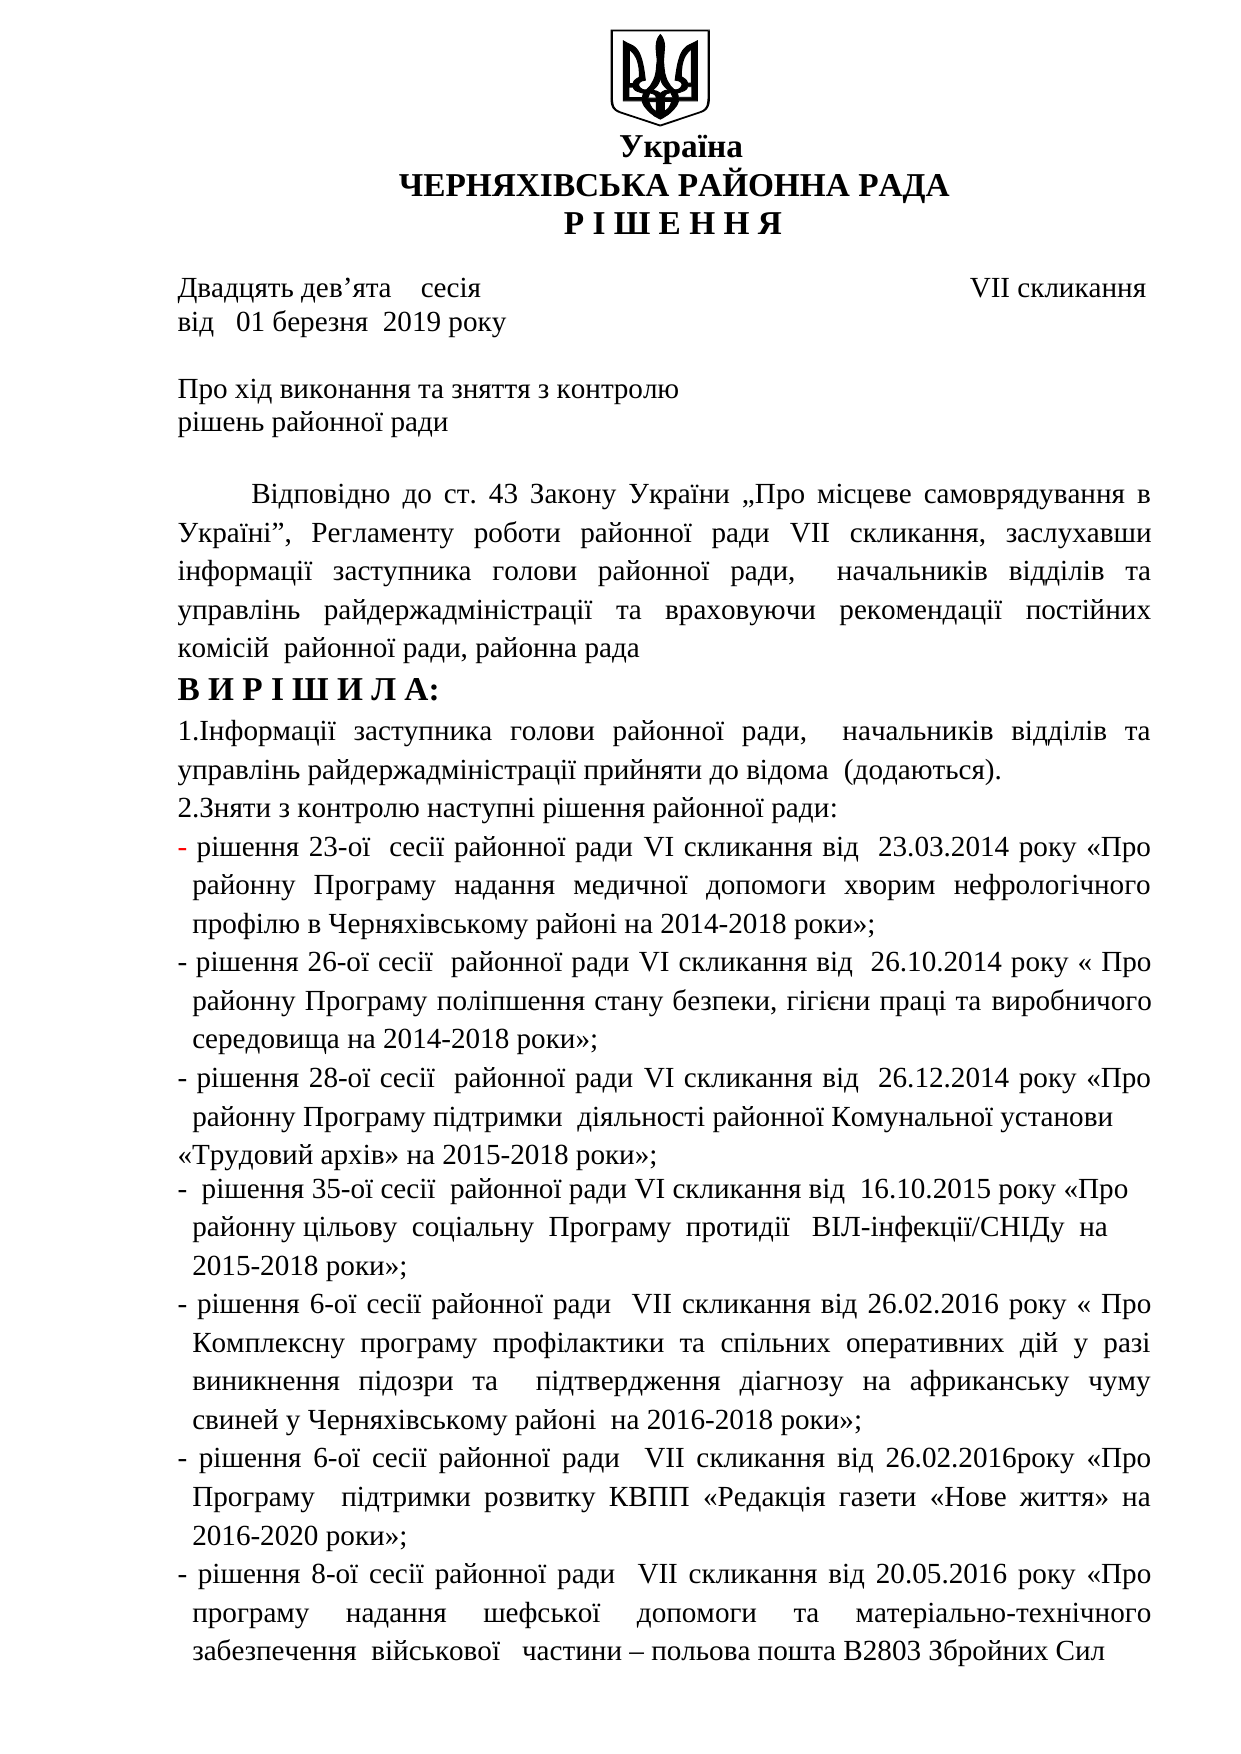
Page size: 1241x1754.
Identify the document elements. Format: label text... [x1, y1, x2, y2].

text В И Р І Ш И Л А: [177, 669, 1181, 707]
text Р І Ш Е Н Н Я [177, 203, 1152, 241]
text - рішення 23-ої сесії районної ради VI скликання від 23.03.2014 року «Про районну Програму надання медичної допомоги хворим нефрологічного профілю в Черняхівському районі на 2014-2018 роки»; [177, 829, 1152, 939]
text - рішення 8-ої сесії районної ради VІІ скликання від 20.05.2016 року «Про програму надання шефської допомоги та матеріально-технічного забезпечення військової частини – польова пошта В2803 Збройних Сил [177, 1556, 1152, 1667]
text 1.Інформації заступника голови районної ради, начальників відділів та управлінь райдержадміністрації прийняти до відома (додаються). [177, 713, 1152, 785]
text - рішення 28-ої сесії районної ради VI скликання від 26.12.2014 року «Про районну Програму підтримки діяльності районної Комунальної установи [177, 1060, 1152, 1132]
text Про хід виконання та зняття з контролю [177, 371, 1152, 404]
text - рішення 26-ої сесії районної ради VI скликання від 26.10.2014 року « Про районну Програму поліпшення стану безпеки, гігієни праці та виробничого середовища на 2014-2018 роки»; [177, 944, 1152, 1055]
text Двадцять дев’ята сесія VIІ скликання [177, 270, 1152, 304]
text Відповідно до ст. 43 Закону України „Про місцеве самоврядування в Україні”, Регламенту роботи районної ради VII скликання, заслухавши інформації заступника голови районної ради, начальників відділів та управлінь райдержадміністрації та враховуючи рекомендації постійних комісій районної ради, районна рада [177, 476, 1152, 664]
text - рішення 6-ої сесії районної ради VІІ скликання від 26.02.2016року «Про Програму підтримки розвитку КВПП «Редакція газети «Нове життя» на 2016-2020 роки»; [177, 1441, 1152, 1551]
text «Трудовий архів» на 2015-2018 роки»; [177, 1137, 1152, 1171]
text 2.Зняти з контролю наступні рішення районної ради: [177, 790, 1152, 824]
text - рішення 6-ої сесії районної ради VІІ скликання від 26.02.2016 року « Про Комплексну програму профілактики та спільних оперативних дій у разі виникнення підозри та підтвердження діагнозу на африканську чуму свиней у Черняхівському районі на 2016-2018 роки»; [177, 1286, 1152, 1436]
text від 01 березня 2019 року [177, 304, 1152, 337]
text Україна ЧЕРНЯХІВСЬКА РАЙОННА РАДА [177, 126, 1152, 203]
text рішень районної ради [177, 404, 1152, 438]
text - рішення 35-ої сесії районної ради VI скликання від 16.10.2015 року «Про районну цільову соціальну Програму протидії ВІЛ-інфекції/СНІДу на 2015-2018 роки»; [177, 1171, 1152, 1281]
